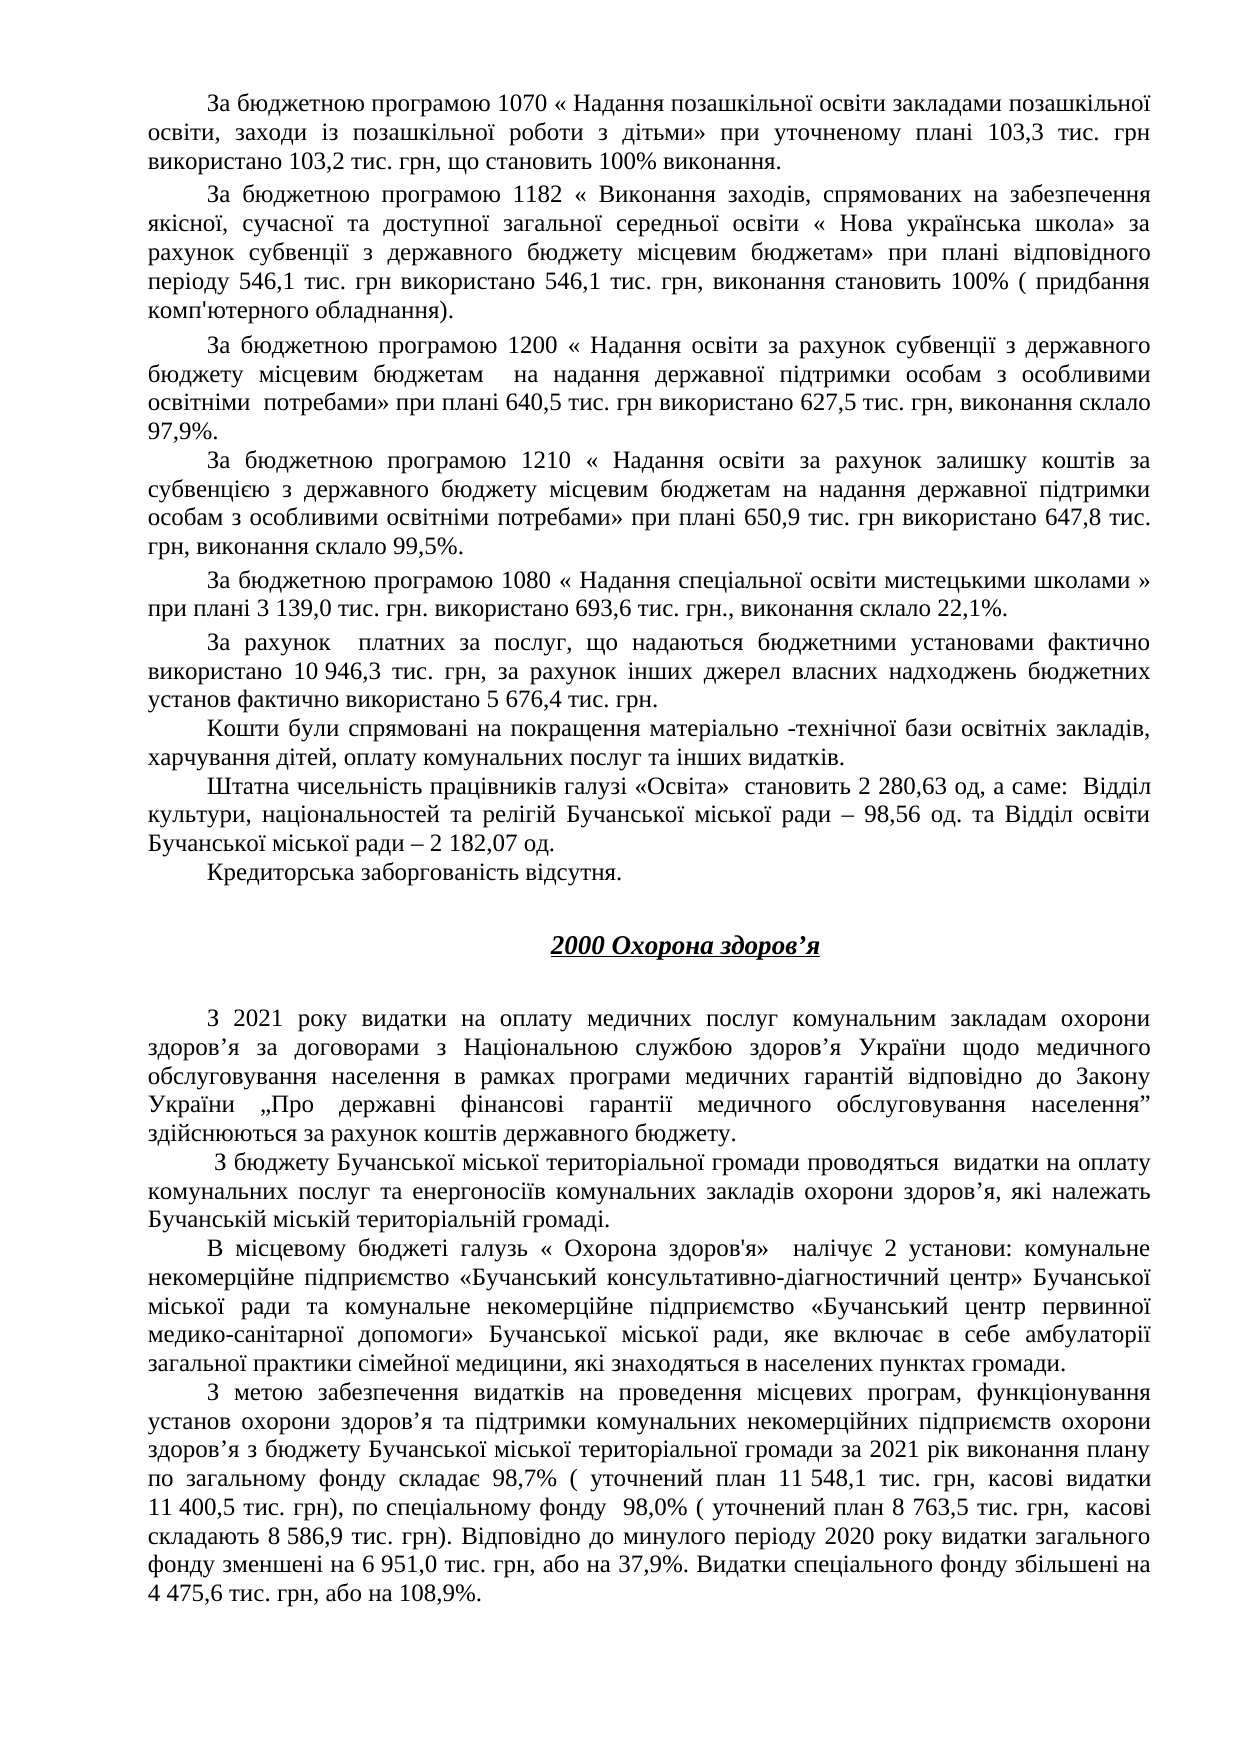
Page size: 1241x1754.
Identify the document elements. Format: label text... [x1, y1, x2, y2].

text 2000 Охорона здоров’я [148, 929, 1152, 960]
text В місцевому бюджеті галузь « Охорона здоров'я» налічує 2 установи: комунальне некомерційне підприємство «Бучанський консультативно-діагностичний центр» Бучанської міської ради та комунальне некомерційне підприємство «Бучанський центр первинної медико-санітарної допомоги» Бучанської міської ради, яке включає в себе амбулаторії загальної практики сімейної медицини, які знаходяться в населених пунктах громади. [148, 1233, 1152, 1377]
text Штатна чисельність працівників галузі «Освіта» становить 2 280,63 од, а саме: Відділ культури, національностей та релігій Бучанської міської ради – 98,56 од. та Відділ освіти Бучанської міської ради – 2 182,07 од. [148, 771, 1152, 857]
text За бюджетною програмою 1200 « Надання освіти за рахунок субвенції з державного бюджету місцевим бюджетам на надання державної підтримки особам з особливими освітніми потребами» при плані 640,5 тис. грн використано 627,5 тис. грн, виконання склало 97,9%. [148, 330, 1152, 445]
text З 2021 року видатки на оплату медичних послуг комунальним закладам охорони здоров’я за договорами з Національною службою здоров’я України щодо медичного обслуговування населення в рамках програми медичних гарантій відповідно до Закону України „Про державні фінансові гарантії медичного обслуговування населення” здійснюються за рахунок коштів державного бюджету. [148, 1003, 1152, 1147]
text За рахунок платних за послуг, що надаються бюджетними установами фактично використано 10 946,3 тис. грн, за рахунок інших джерел власних надходжень бюджетних установ фактично використано 5 676,4 тис. грн. [148, 627, 1152, 713]
text За бюджетною програмою 1070 « Надання позашкільної освіти закладами позашкільної освіти, заходи із позашкільної роботи з дітьми» при уточненому плані 103,3 тис. грн використано 103,2 тис. грн, що становить 100% виконання. [148, 88, 1152, 175]
text Кредиторська заборгованість відсутня. [148, 857, 1152, 886]
text За бюджетною програмою 1210 « Надання освіти за рахунок залишку коштів за субвенцією з державного бюджету місцевим бюджетам на надання державної підтримки особам з особливими освітніми потребами» при плані 650,9 тис. грн використано 647,8 тис. грн, виконання склало 99,5%. [148, 445, 1152, 560]
text За бюджетною програмою 1182 « Виконання заходів, спрямованих на забезпечення якісної, сучасної та доступної загальної середньої освіти « Нова українська школа» за рахунок субвенції з державного бюджету місцевим бюджетам» при плані відповідного періоду 546,1 тис. грн використано 546,1 тис. грн, виконання становить 100% ( придбання комп'ютерного обладнання). [148, 179, 1152, 325]
text За бюджетною програмою 1080 « Надання спеціальної освіти мистецькими школами » при плані 3 139,0 тис. грн. використано 693,6 тис. грн., виконання склало 22,1%. [148, 565, 1152, 622]
text Кошти були спрямовані на покращення матеріально -технічної бази освітніх закладів, харчування дітей, оплату комунальних послуг та інших видатків. [148, 713, 1152, 771]
text З бюджету Бучанської міської територіальної громади проводяться видатки на оплату комунальних послуг та енергоносіїв комунальних закладів охорони здоров’я, які належать Бучанській міській територіальній громаді. [148, 1147, 1152, 1233]
text З метою забезпечення видатків на проведення місцевих програм, функціонування установ охорони здоров’я та підтримки комунальних некомерційних підприємств охорони здоров’я з бюджету Бучанської міської територіальної громади за 2021 рік виконання плану по загальному фонду складає 98,7% ( уточнений план 11 548,1 тис. грн, касові видатки 11 400,5 тис. грн), по спеціальному фонду 98,0% ( уточнений план 8 763,5 тис. грн, касові складають 8 586,9 тис. грн). Відповідно до минулого періоду 2020 року видатки загального фонду зменшені на 6 951,0 тис. грн, або на 37,9%. Видатки спеціального фонду збільшені на 4 475,6 тис. грн, або на 108,9%. [148, 1377, 1152, 1607]
